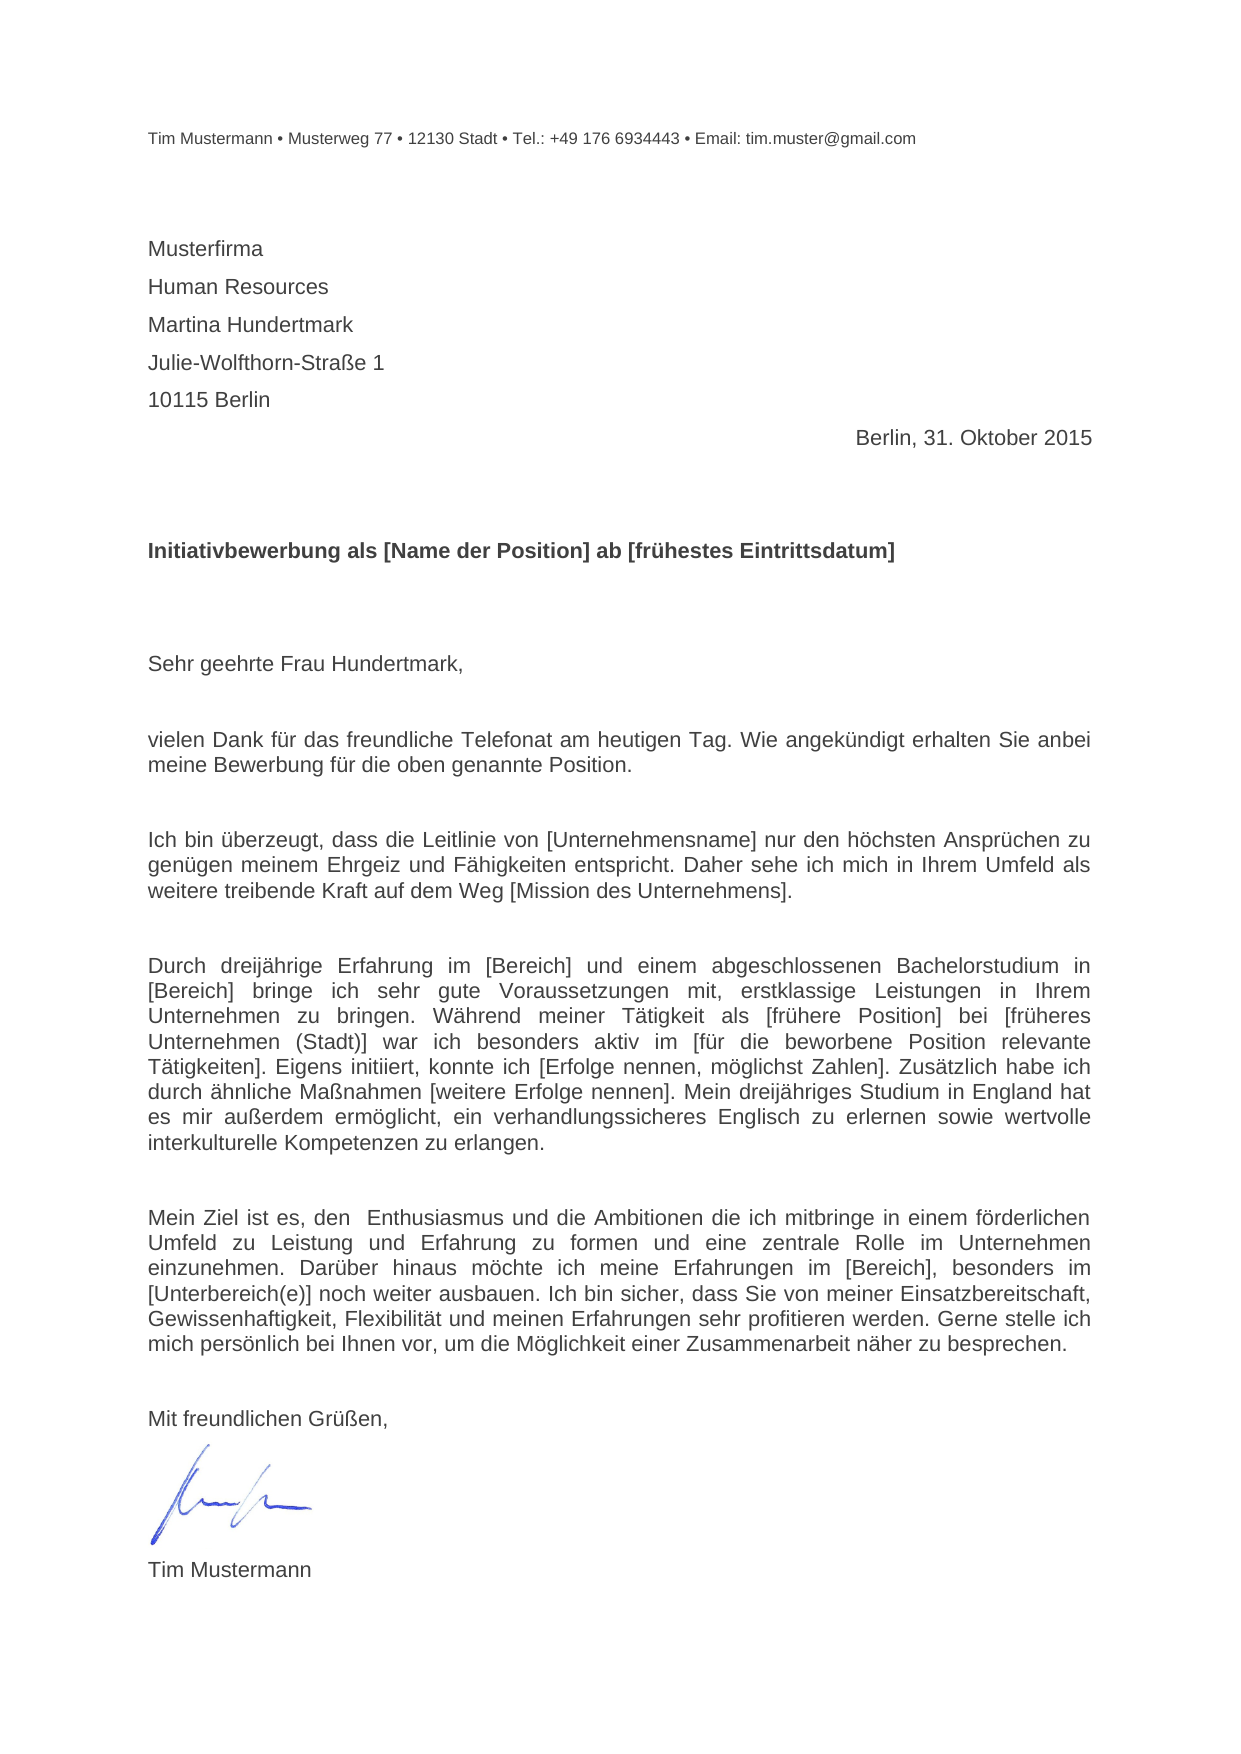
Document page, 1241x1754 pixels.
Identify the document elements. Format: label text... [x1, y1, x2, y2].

text Tim Mustermann • Musterweg 77 • 12130 Stadt • Tel.: +49 176 6934443 • Email: tim.muster@gmail.com [148, 129, 1092, 148]
text vielen Dank für das freundliche Telefonat am heutigen Tag. Wie angekündigt erhalten Sie anbei meine Bewerbung für die oben genannte Position. [148, 726, 1092, 777]
text Ich bin überzeugt, dass die Leitlinie von [Unternehmensname] nur den höchsten Ansprüchen zu genügen meinem Ehrgeiz und Fähigkeiten entspricht. Daher sehe ich mich in Ihrem Umfeld als weitere treibende Kraft auf dem Weg [Mission des Unternehmens]. [148, 827, 1092, 903]
text Musterfirma [148, 236, 1092, 261]
text Mein Ziel ist es, den Enthusiasmus und die Ambitionen die ich mitbringe in einem förderlichen Umfeld zu Leistung und Erfahrung zu formen und eine zentrale Rolle im Unternehmen einzunehmen. Darüber hinaus möchte ich meine Erfahrungen im [Bereich], besonders im [Unterbereich(e)] noch weiter ausbauen. Ich bin sicher, dass Sie von meiner Einsatzbereitschaft, Gewissenhaftigkeit, Flexibilität und meinen Erfahrungen sehr profitieren werden. Gerne stelle ich mich persönlich bei Ihnen vor, um die Möglichkeit einer Zusammenarbeit näher zu besprechen. [148, 1205, 1092, 1356]
text Martina Hundertmark [148, 312, 1092, 337]
text 10115 Berlin [148, 387, 1092, 412]
text Tim Mustermann [148, 1557, 1092, 1582]
picture [147, 1440, 314, 1549]
text Durch dreijährige Erfahrung im [Bereich] und einem abgeschlossenen Bachelorstudium in [Bereich] bringe ich sehr gute Voraussetzungen mit, erstklassige Leistungen in Ihrem Unternehmen zu bringen. Während meiner Tätigkeit als [frühere Position] bei [früheres Unternehmen (Stadt)] war ich besonders aktiv im [für die beworbene Position relevante Tätigkeiten]. Eigens initiiert, konnte ich [Erfolge nennen, möglichst Zahlen]. Zusätzlich habe ich durch ähnliche Maßnahmen [weitere Erfolge nennen]. Mein dreijähriges Studium in England hat es mir außerdem ermöglicht, ein verhandlungssicheres Englisch zu erlernen sowie wertvolle interkulturelle Kompetenzen zu erlangen. [148, 953, 1092, 1154]
text Berlin, 31. Oktober 2015 [148, 425, 1092, 450]
text Mit freundlichen Grüßen, [148, 1406, 1092, 1431]
text Human Resources [148, 274, 1092, 299]
text Julie-Wolfthorn-Straße 1 [148, 349, 1092, 374]
text Initiativbewerbung als [Name der Position] ab [frühestes Eintrittsdatum] [148, 538, 1092, 563]
text Sehr geehrte Frau Hundertmark, [148, 651, 1092, 676]
